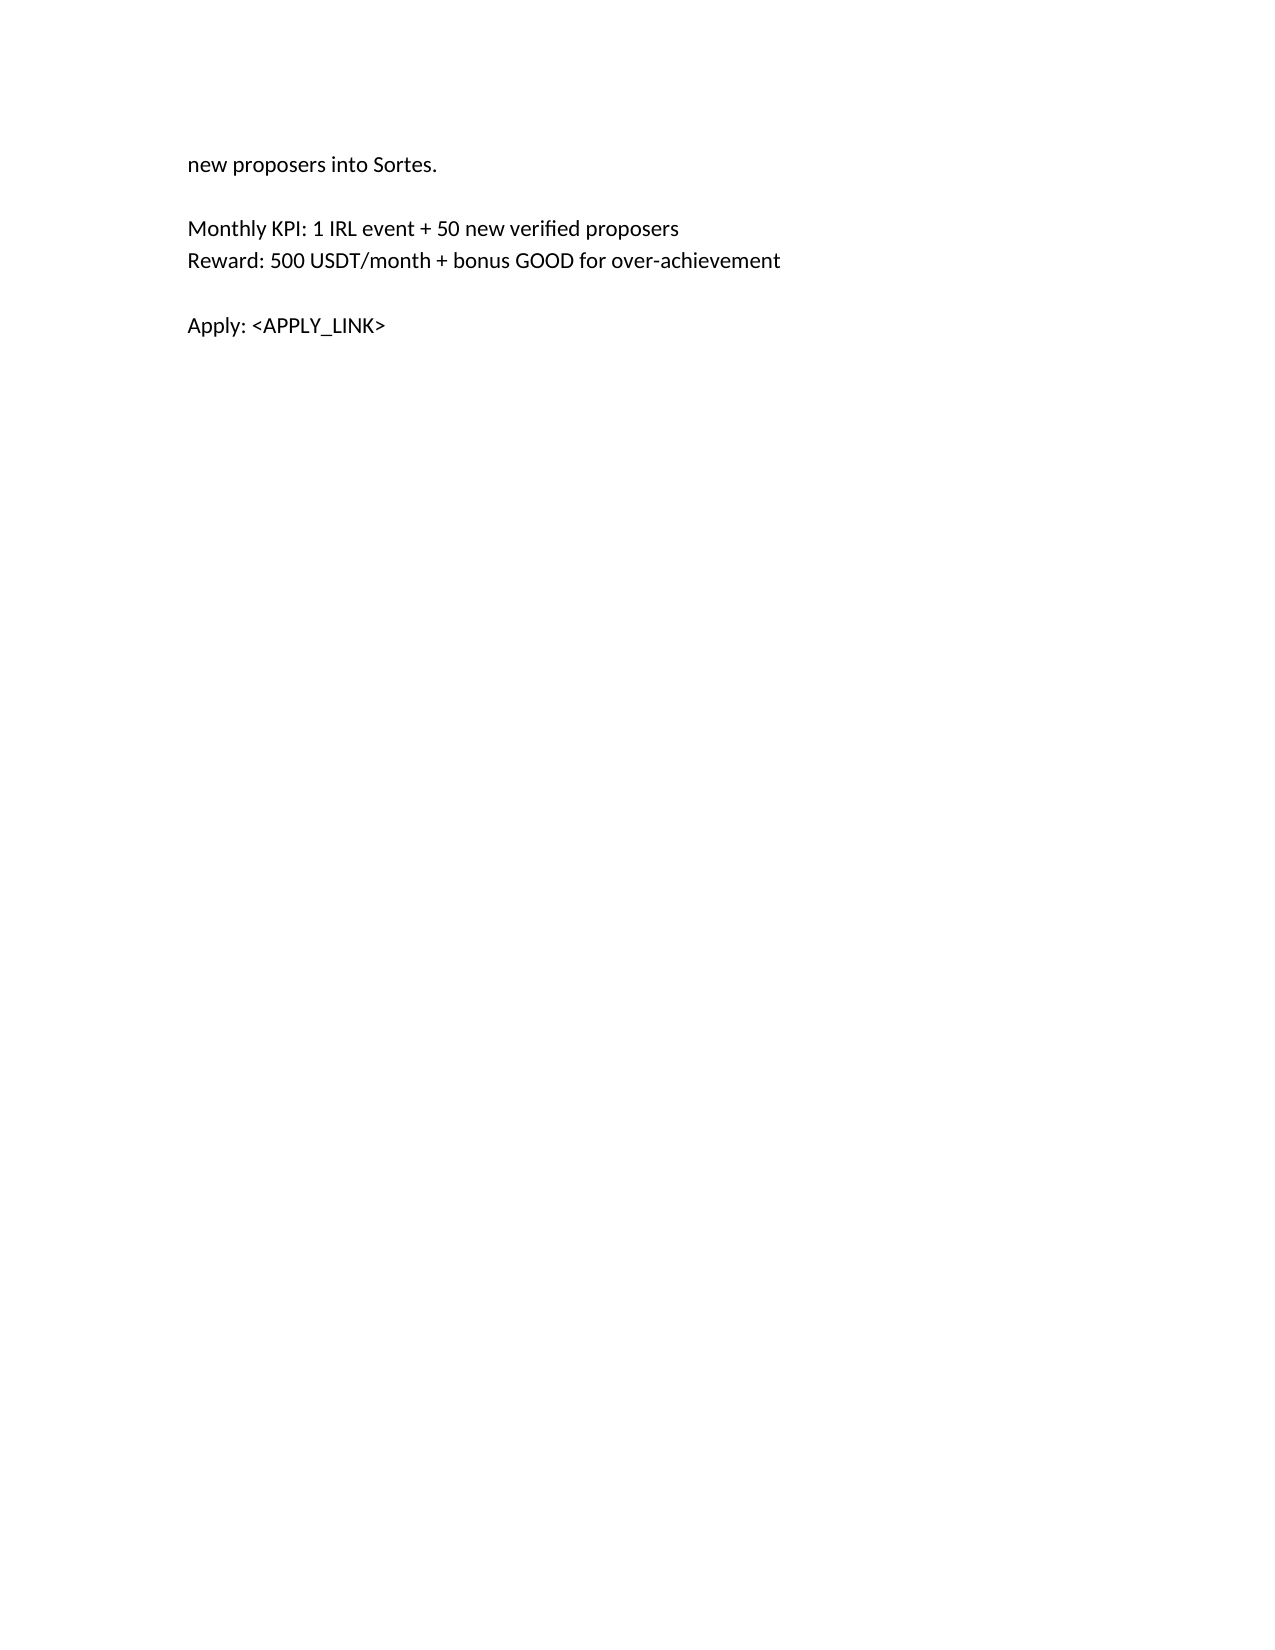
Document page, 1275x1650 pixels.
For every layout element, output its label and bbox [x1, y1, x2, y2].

text [187, 150, 1087, 339]
